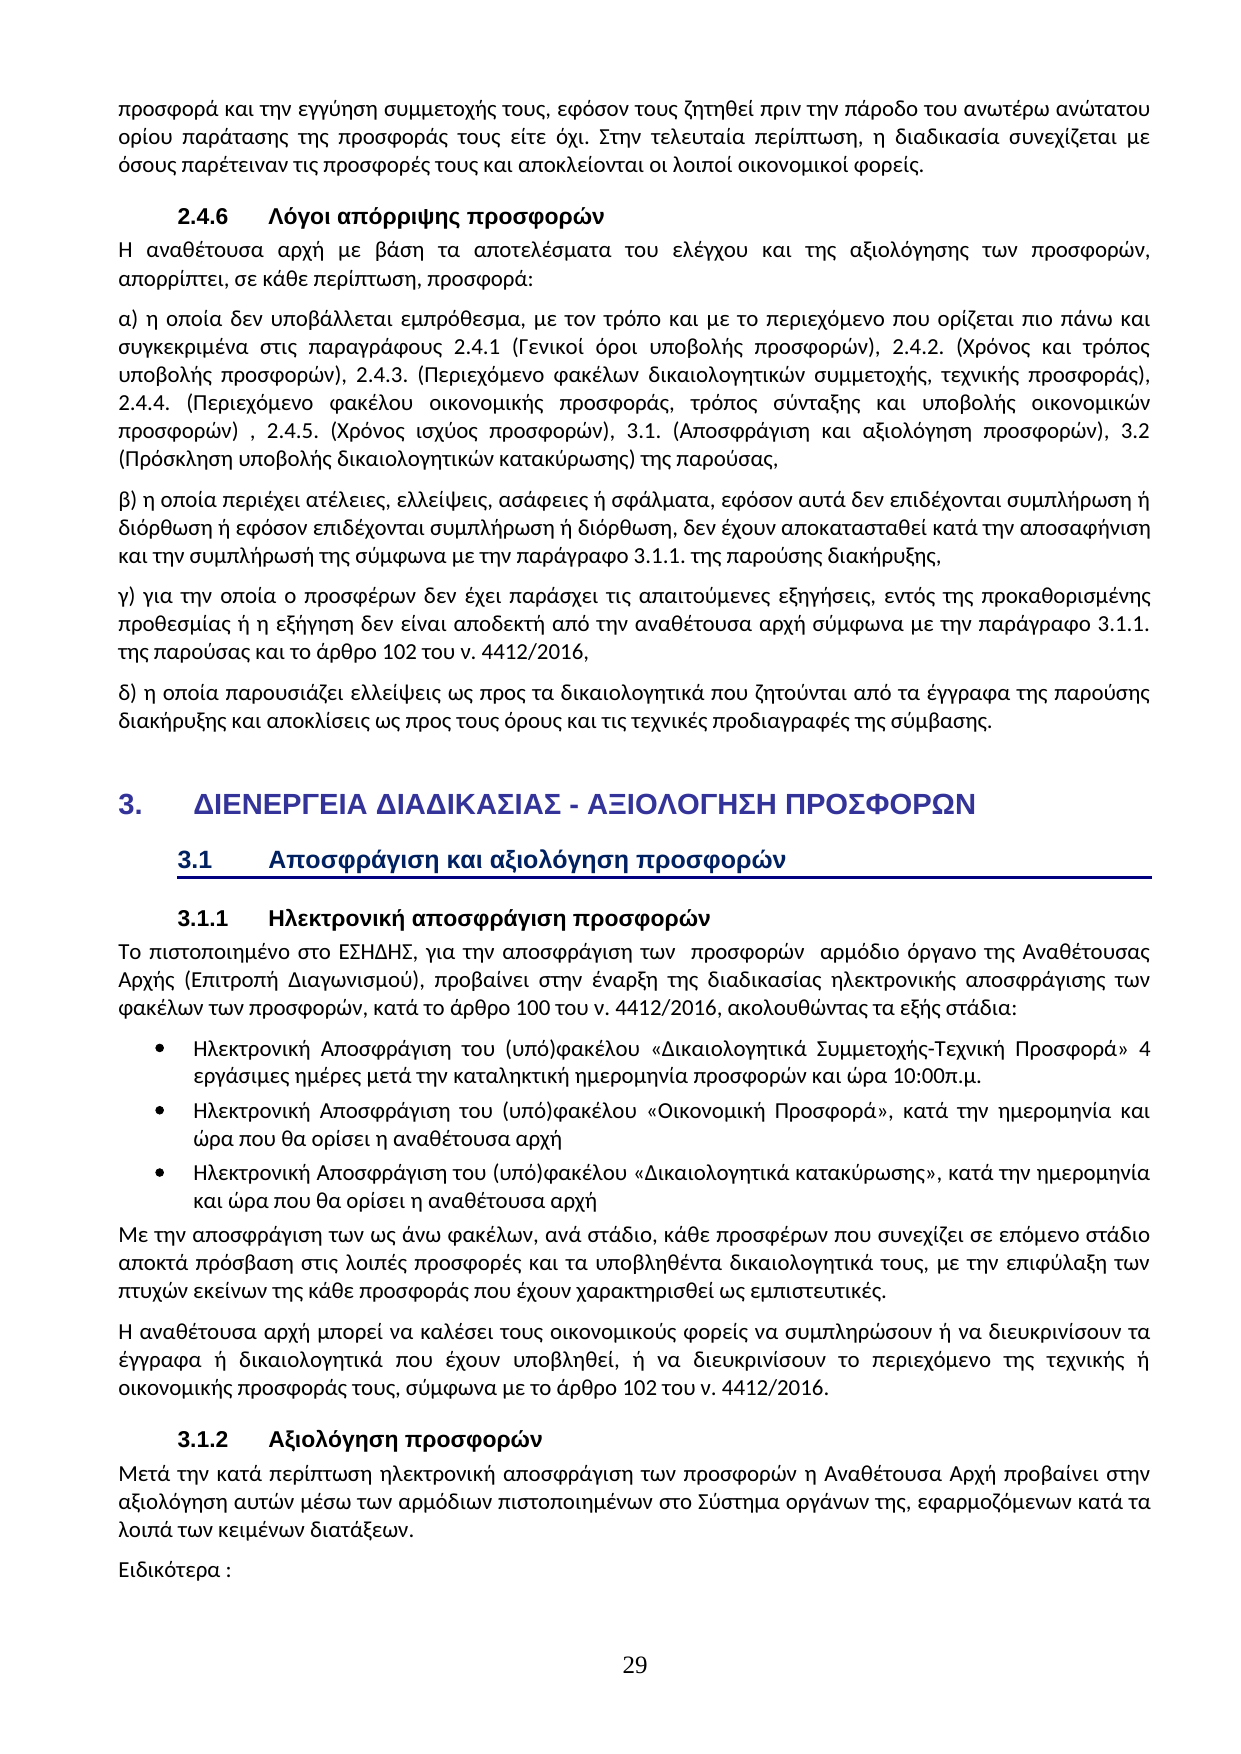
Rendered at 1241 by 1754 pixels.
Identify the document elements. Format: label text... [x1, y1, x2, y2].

text Το πιστοποιημένο στο ΕΣΗΔΗΣ, για την αποσφράγιση των προσφορών αρμόδιο όργανο της Αναθέτουσας Αρχής (Επιτροπή Διαγωνισμού), προβαίνει στην έναρξη της διαδικασίας ηλεκτρονικής αποσφράγισης των φακέλων των προσφορών, κατά το άρθρο 100 του ν. 4412/2016, ακολουθώντας τα εξής στάδια: [118, 937, 1152, 1021]
text Η αναθέτουσα αρχή μπορεί να καλέσει τους οικονομικούς φορείς να συμπληρώσουν ή να διευκρινίσουν τα έγγραφα ή δικαιολογητικά που έχουν υποβληθεί, ή να διευκρινίσουν το περιεχόμενο της τεχνικής ή οικονομικής προσφοράς τους, σύμφωνα με το άρθρο 102 του ν. 4412/2016. [118, 1317, 1152, 1401]
text δ) η οποία παρουσιάζει ελλείψεις ως προς τα δικαιολογητικά που ζητούνται από τα έγγραφα της παρούσης διακήρυξης και αποκλίσεις ως προς τους όρους και τις τεχνικές προδιαγραφές της σύμβασης. [118, 678, 1152, 734]
text 3.1.2 Αξιολόγηση προσφορών [177, 1426, 1152, 1452]
text H αναθέτουσα αρχή με βάση τα αποτελέσματα του ελέγχου και της αξιολόγησης των προσφορών, απορρίπτει, σε κάθε περίπτωση, προσφορά: [118, 236, 1152, 292]
list Ηλεκτρονική Αποσφράγιση του (υπό)φακέλου «Δικαιολογητικά Συμμετοχής-Τεχνική Προσφορά» 4 εργάσιμες ημέρες μετά την καταληκτική ημερομηνία προσφορών και ώρα 10:00π.μ. [156, 1034, 1152, 1090]
text 3. ΔΙΕΝΕΡΓΕΙΑ ΔΙΑΔΙΚΑΣΙΑΣ - ΑΞΙΟΛΟΓΗΣΗ ΠΡΟΣΦΟΡΩΝ [118, 787, 1152, 821]
text Μετά την κατά περίπτωση ηλεκτρονική αποσφράγιση των προσφορών η Αναθέτουσα Αρχή προβαίνει στην αξιολόγηση αυτών μέσω των αρμόδιων πιστοποιημένων στο Σύστημα οργάνων της, εφαρμοζόμενων κατά τα λοιπά των κειμένων διατάξεων. [118, 1459, 1152, 1543]
text α) η οποία δεν υποβάλλεται εμπρόθεσμα, με τον τρόπο και με το περιεχόμενο που ορίζεται πιο πάνω και συγκεκριμένα στις παραγράφους 2.4.1 (Γενικοί όροι υποβολής προσφορών), 2.4.2. (Χρόνος και τρόπος υποβολής προσφορών), 2.4.3. (Περιεχόμενο φακέλων δικαιολογητικών συμμετοχής, τεχνικής προσφοράς), 2.4.4. (Περιεχόμενο φακέλου οικονομικής προσφοράς, τρόπος σύνταξης και υποβολής οικονομικών προσφορών) , 2.4.5. (Χρόνος ισχύος προσφορών), 3.1. (Αποσφράγιση και αξιολόγηση προσφορών), 3.2 (Πρόσκληση υποβολής δικαιολογητικών κατακύρωσης) της παρούσας, [118, 304, 1152, 472]
text Ειδικότερα : [118, 1555, 1152, 1583]
list Ηλεκτρονική Αποσφράγιση του (υπό)φακέλου «Δικαιολογητικά κατακύρωσης», κατά την ημερομηνία και ώρα που θα ορίσει η αναθέτουσα αρχή [156, 1158, 1152, 1214]
text γ) για την οποία ο προσφέρων δεν έχει παράσχει τις απαιτούμενες εξηγήσεις, εντός της προκαθορισμένης προθεσμίας ή η εξήγηση δεν είναι αποδεκτή από την αναθέτουσα αρχή σύμφωνα με την παράγραφο 3.1.1. της παρούσας και το άρθρο 102 του ν. 4412/2016, [118, 581, 1152, 665]
text 3.1 Αποσφράγιση και αξιολόγηση προσφορών [177, 846, 1152, 876]
text 3.1.1 Ηλεκτρονική αποσφράγιση προσφορών [177, 904, 1152, 931]
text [118, 94, 1152, 178]
text Με την αποσφράγιση των ως άνω φακέλων, ανά στάδιο, κάθε προσφέρων που συνεχίζει σε επόμενο στάδιο αποκτά πρόσβαση στις λοιπές προσφορές και τα υποβληθέντα δικαιολογητικά τους, με την επιφύλαξη των πτυχών εκείνων της κάθε προσφοράς που έχουν χαρακτηρισθεί ως εμπιστευτικές. [118, 1221, 1152, 1304]
text β) η οποία περιέχει ατέλειες, ελλείψεις, ασάφειες ή σφάλματα, εφόσον αυτά δεν επιδέχονται συμπλήρωση ή διόρθωση ή εφόσον επιδέχονται συμπλήρωση ή διόρθωση, δεν έχουν αποκατασταθεί κατά την αποσαφήνιση και την συμπλήρωσή της σύμφωνα με την παράγραφο 3.1.1. της παρούσης διακήρυξης, [118, 485, 1152, 569]
text 2.4.6 Λόγοι απόρριψης προσφορών [177, 203, 1152, 229]
list Ηλεκτρονική Αποσφράγιση του (υπό)φακέλου «Οικονομική Προσφορά», κατά την ημερομηνία και ώρα που θα ορίσει η αναθέτουσα αρχή [156, 1096, 1152, 1152]
